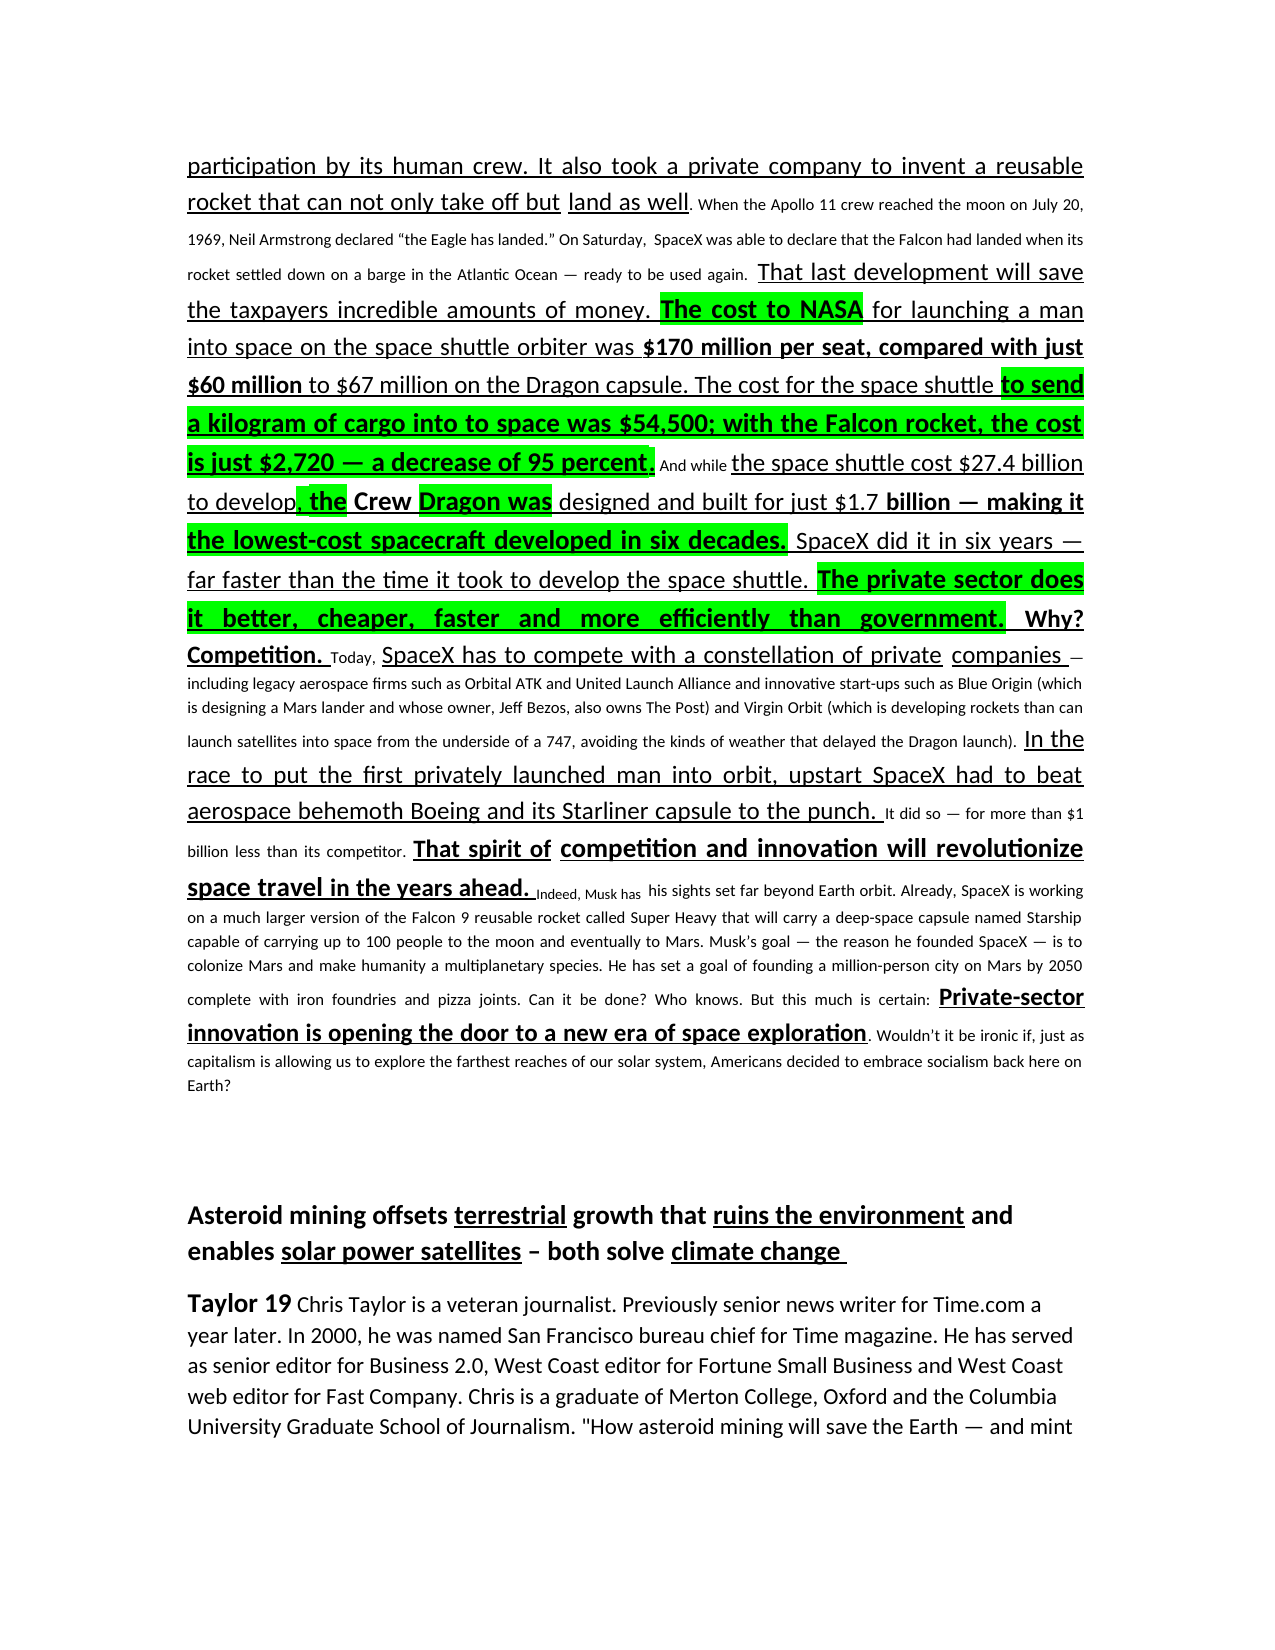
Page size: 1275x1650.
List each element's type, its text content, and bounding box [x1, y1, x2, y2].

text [187, 1286, 1087, 1440]
text Asteroid mining offsets terrestrial growth that ruins the environment and enables solar power satellites – both solve climate change [187, 1198, 1087, 1267]
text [186, 150, 1084, 1095]
